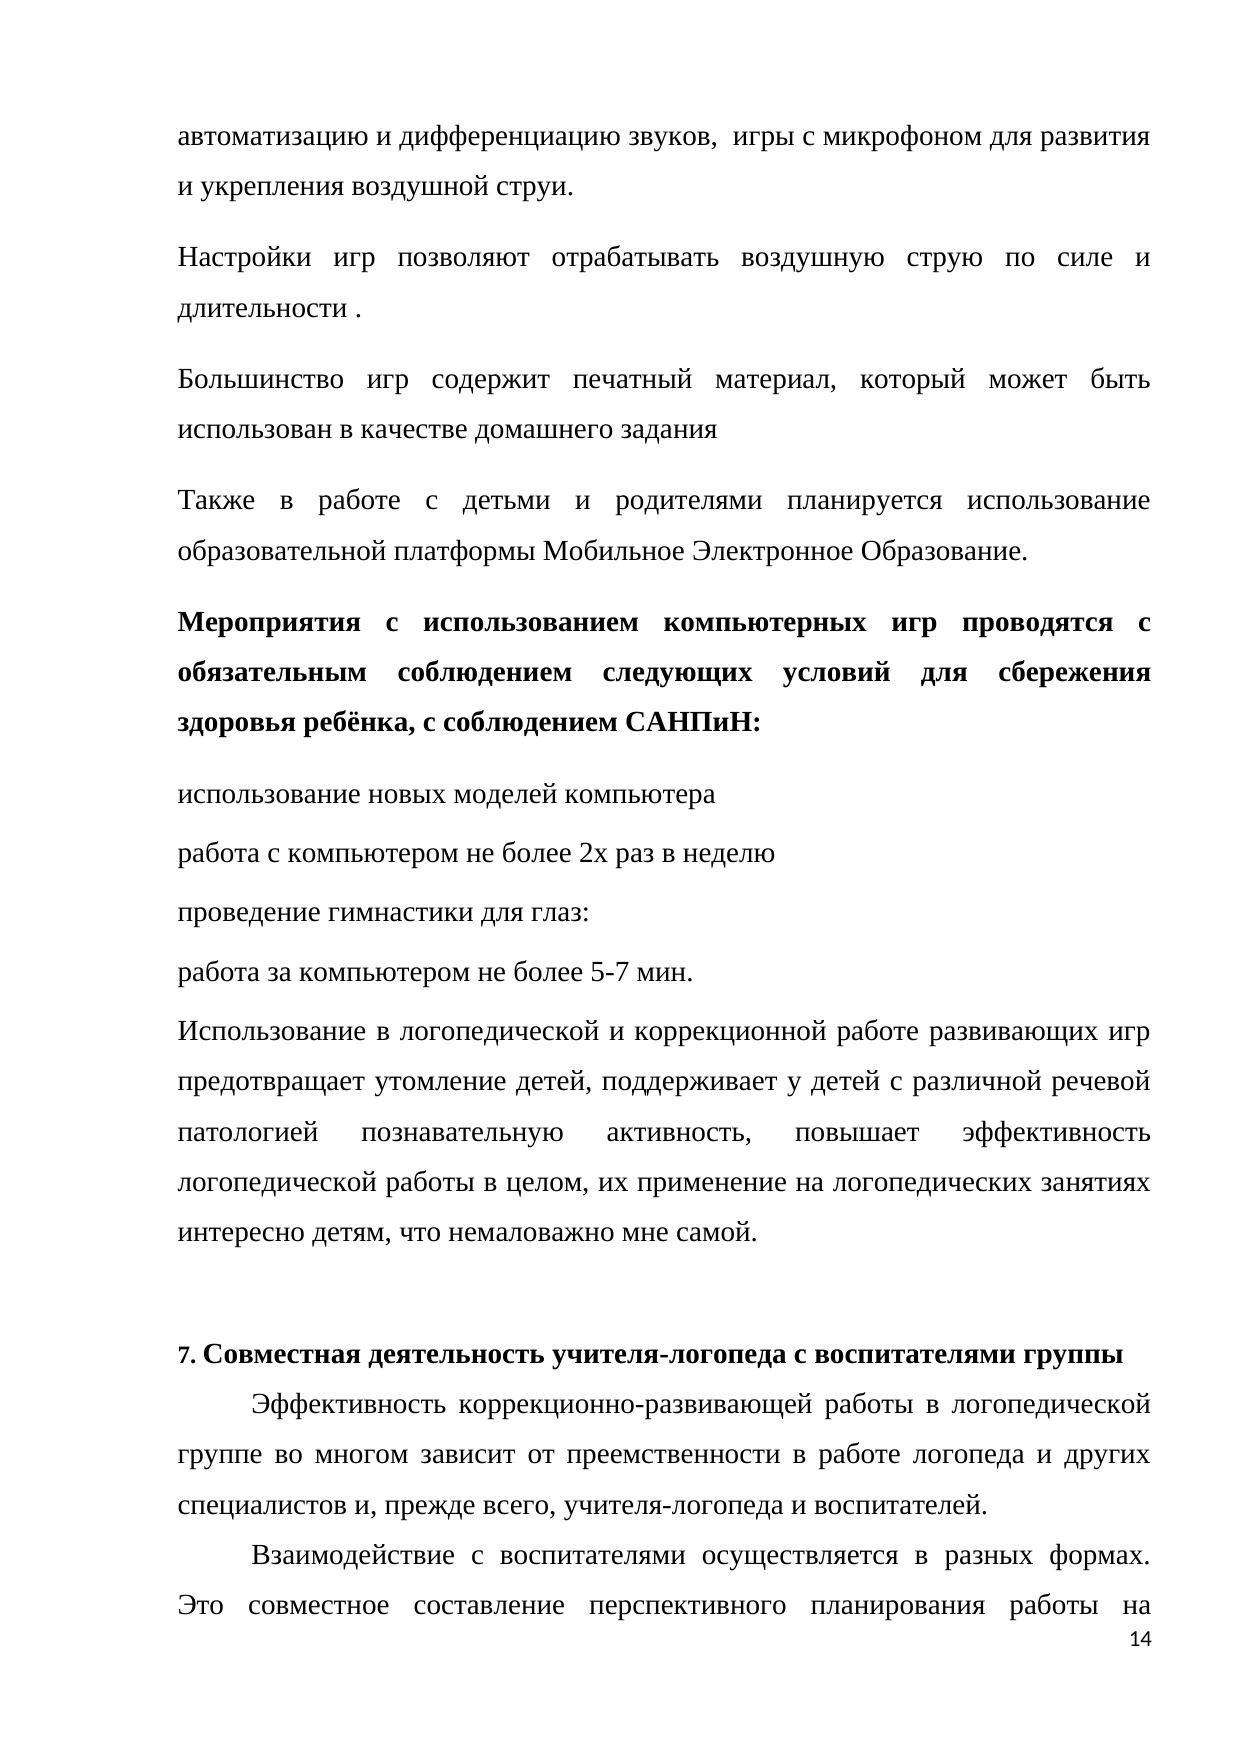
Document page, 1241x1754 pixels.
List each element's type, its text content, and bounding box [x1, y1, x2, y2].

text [177, 1537, 1152, 1621]
text Большинство игр содержит печатный материал, который может быть использован в качестве домашнего задания [177, 361, 1152, 445]
text работа с компьютером не более 2х раз в неделю [177, 835, 1152, 869]
text 7. Совместная деятельность учителя-логопеда с воспитателями группы [177, 1336, 1152, 1369]
text Использование в логопедической и коррекционной работе развивающих игр предотвращает утомление детей, поддерживает у детей с различной речевой патологией познавательную активность, повышает эффективность логопедической работы в целом, их применение на логопедических занятиях интересно детям, что немаловажно мне самой. [177, 1013, 1152, 1248]
text Также в работе с детьми и родителями планируется использование образовательной платформы Мобильное Электронное Образование. [177, 482, 1152, 566]
text работа за компьютером не более 5-7 мин. [177, 954, 1152, 987]
text Мероприятия с использованием компьютерных игр проводятся с обязательным соблюдением следующих условий для сбережения здоровья ребёнка, с соблюдением САНПиН: [177, 604, 1152, 738]
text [177, 118, 1152, 202]
text Эффективность коррекционно-развивающей работы в логопедической группе во многом зависит от преемственности в работе логопеда и других специалистов и, прежде всего, учителя-логопеда и воспитателей. [177, 1386, 1152, 1520]
text использование новых моделей компьютера [177, 776, 1152, 809]
text проведение гимнастики для глаз: [177, 894, 1152, 928]
text Настройки игр позволяют отрабатывать воздушную струю по силе и длительности . [177, 239, 1152, 323]
